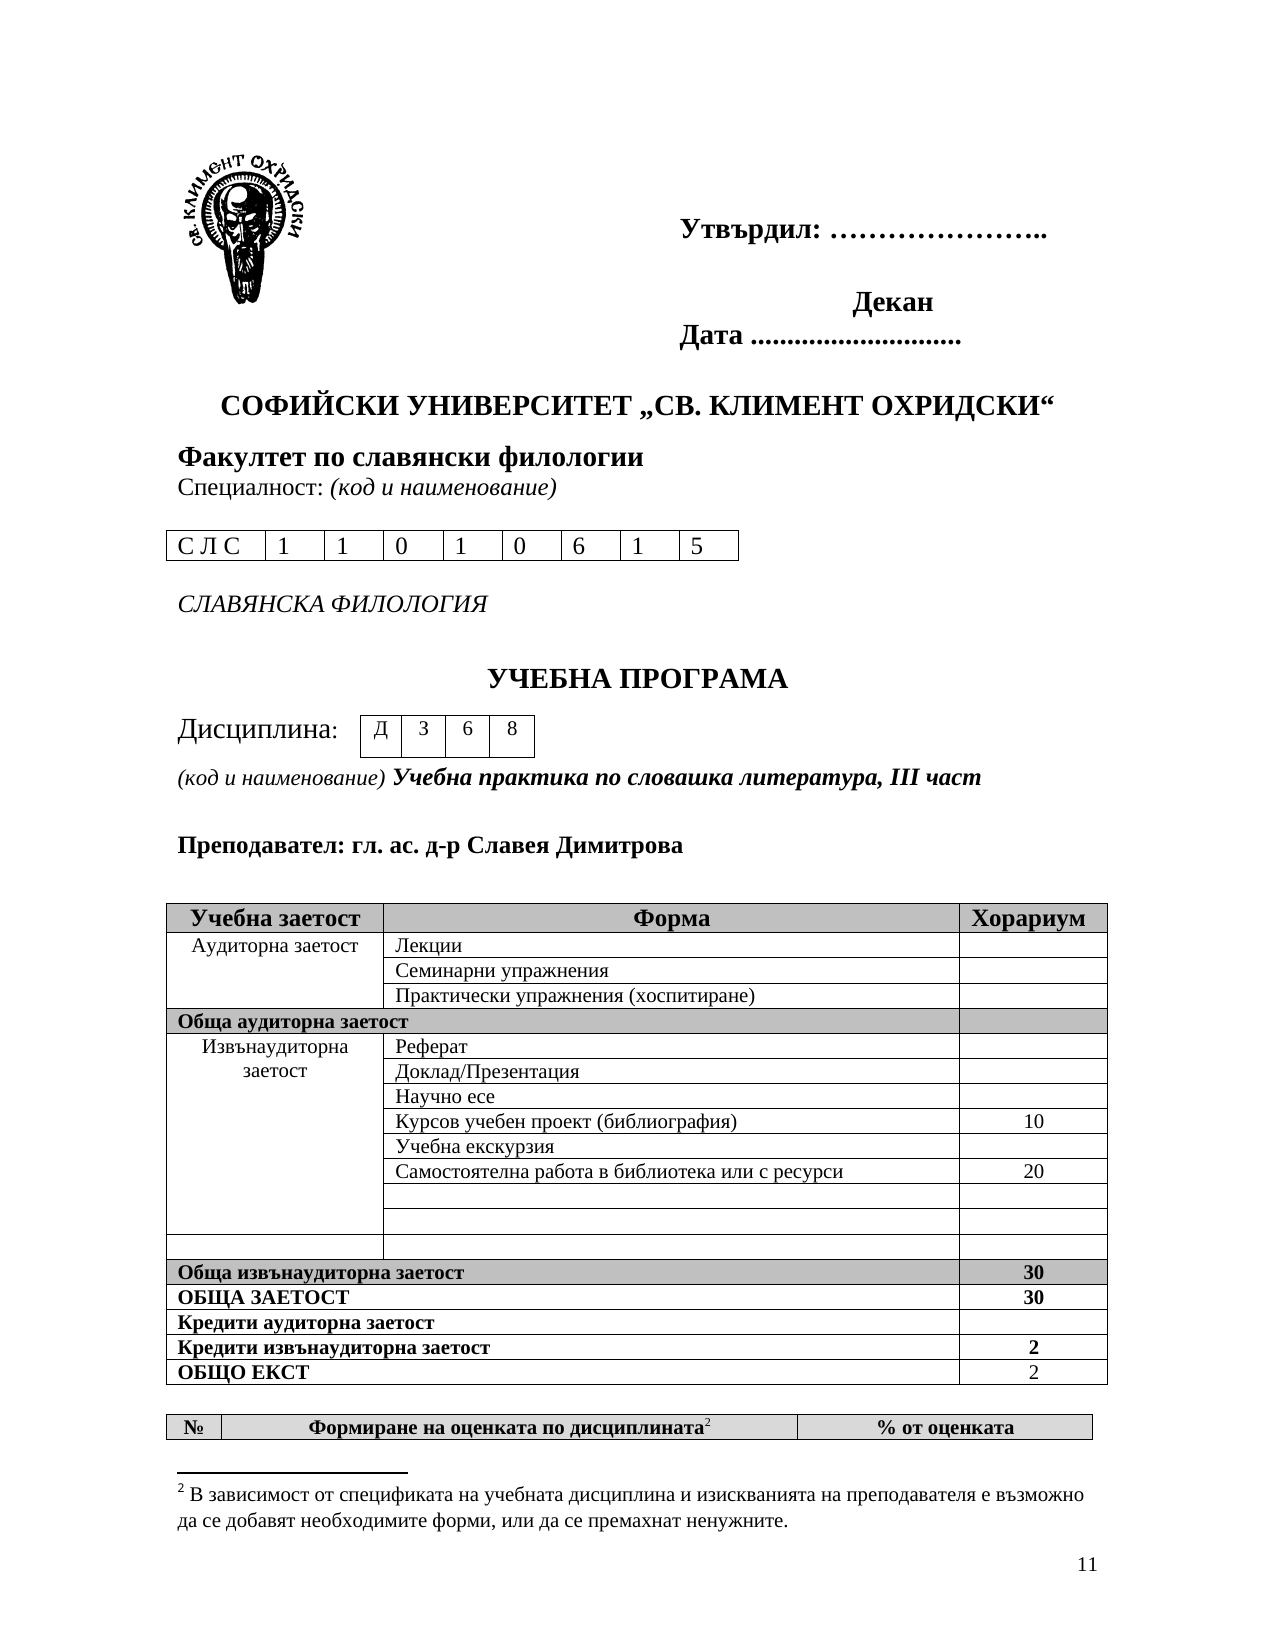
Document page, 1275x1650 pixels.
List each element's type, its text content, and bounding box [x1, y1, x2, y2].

table_header 0 [503, 531, 561, 560]
table_header Форма [384, 904, 959, 932]
table_cell [960, 984, 1107, 1007]
subtitle УЧЕБНА ПРОГРАМА [177, 661, 1098, 695]
table_cell [960, 1310, 1107, 1334]
subtitle (код и наименование) Учебна практика по словашка литература, III част [177, 762, 1098, 791]
text Специалност: (код и наименование) [177, 472, 1098, 501]
table_cell ОБЩО ЕКСТ [167, 1360, 959, 1384]
title СОФИЙСКИ УНИВЕРСИТЕТ „СВ. КЛИМЕНТ ОХРИДСКИ“ [177, 388, 1098, 422]
table_cell [960, 958, 1107, 982]
table_cell [960, 1009, 1107, 1033]
table_header № [167, 1415, 221, 1439]
table_cell 20 [960, 1159, 1107, 1183]
table_cell [960, 1084, 1107, 1108]
table_cell [960, 1184, 1107, 1208]
table_header Формиране на оценката по дисциплината [222, 1415, 797, 1439]
title Дата ............................. [177, 317, 1098, 351]
picture [176, 139, 311, 326]
table_cell Аудиторна заетост [167, 933, 383, 1007]
table_cell [960, 1235, 1107, 1258]
table_cell Обща извънаудиторна заетост [167, 1260, 959, 1284]
table_cell [384, 1209, 959, 1233]
table_header Учебна заетост [167, 904, 383, 932]
table_cell [960, 1209, 1107, 1233]
table_header 5 [680, 531, 738, 560]
table_header 1 [266, 531, 324, 560]
subtitle Дисциплина: [177, 712, 1098, 745]
table_cell Самостоятелна работа в библиотека или с ресурси [384, 1159, 959, 1183]
table_header 1 [621, 531, 679, 560]
table_header 6 [446, 716, 489, 757]
table_cell Кредити аудиторна заетост [167, 1310, 959, 1334]
table_cell [960, 1034, 1107, 1058]
table_cell Реферат [384, 1034, 959, 1058]
table_cell Обща аудиторна заетост [167, 1009, 959, 1033]
table_cell [960, 1059, 1107, 1083]
table_header 1 [444, 531, 502, 560]
table_cell 10 [960, 1109, 1107, 1133]
table_cell Лекции [384, 933, 959, 957]
table_header С Л С [167, 531, 265, 560]
table_cell [384, 1235, 959, 1258]
subtitle Преподавател: гл. ас. д-р Славея Димитрова [177, 831, 1098, 859]
table_cell [960, 1134, 1107, 1158]
table_cell Извънаудиторна заетост [167, 1034, 383, 1233]
table_header 1 [325, 531, 383, 560]
table_cell [167, 1235, 383, 1258]
table_cell Практически упражнения (хоспитиране) [384, 984, 959, 1007]
table_header Хорариум [960, 904, 1107, 932]
title Декан [311, 284, 1098, 317]
subtitle Факултет по славянски филологии [177, 439, 1098, 472]
table_cell 2 [960, 1360, 1107, 1384]
table_header 6 [562, 531, 620, 560]
title Утвърдил: ………………….. [311, 211, 1098, 244]
table_cell Курсов учебен проект (библиография) [384, 1109, 959, 1133]
table_header Д [361, 716, 401, 757]
table_header З [402, 716, 445, 757]
table_cell 30 [960, 1285, 1107, 1309]
table_cell Семинарни упражнения [384, 958, 959, 982]
table_header 0 [384, 531, 443, 560]
table_cell Учебна екскурзия [384, 1134, 959, 1158]
table_cell ОБЩА ЗАЕТОСТ [167, 1285, 959, 1309]
table_cell Доклад/Презентация [384, 1059, 959, 1083]
table_cell 30 [960, 1260, 1107, 1284]
table_cell Научно есе [384, 1084, 959, 1108]
table_cell 2 [960, 1335, 1107, 1359]
table_header % от оценката [798, 1415, 1092, 1439]
table_cell Кредити извънаудиторна заетост [167, 1335, 959, 1359]
table_header 8 [490, 716, 534, 757]
text Славянска филология [177, 589, 1098, 618]
table_cell [960, 933, 1107, 957]
table_cell [384, 1184, 959, 1208]
